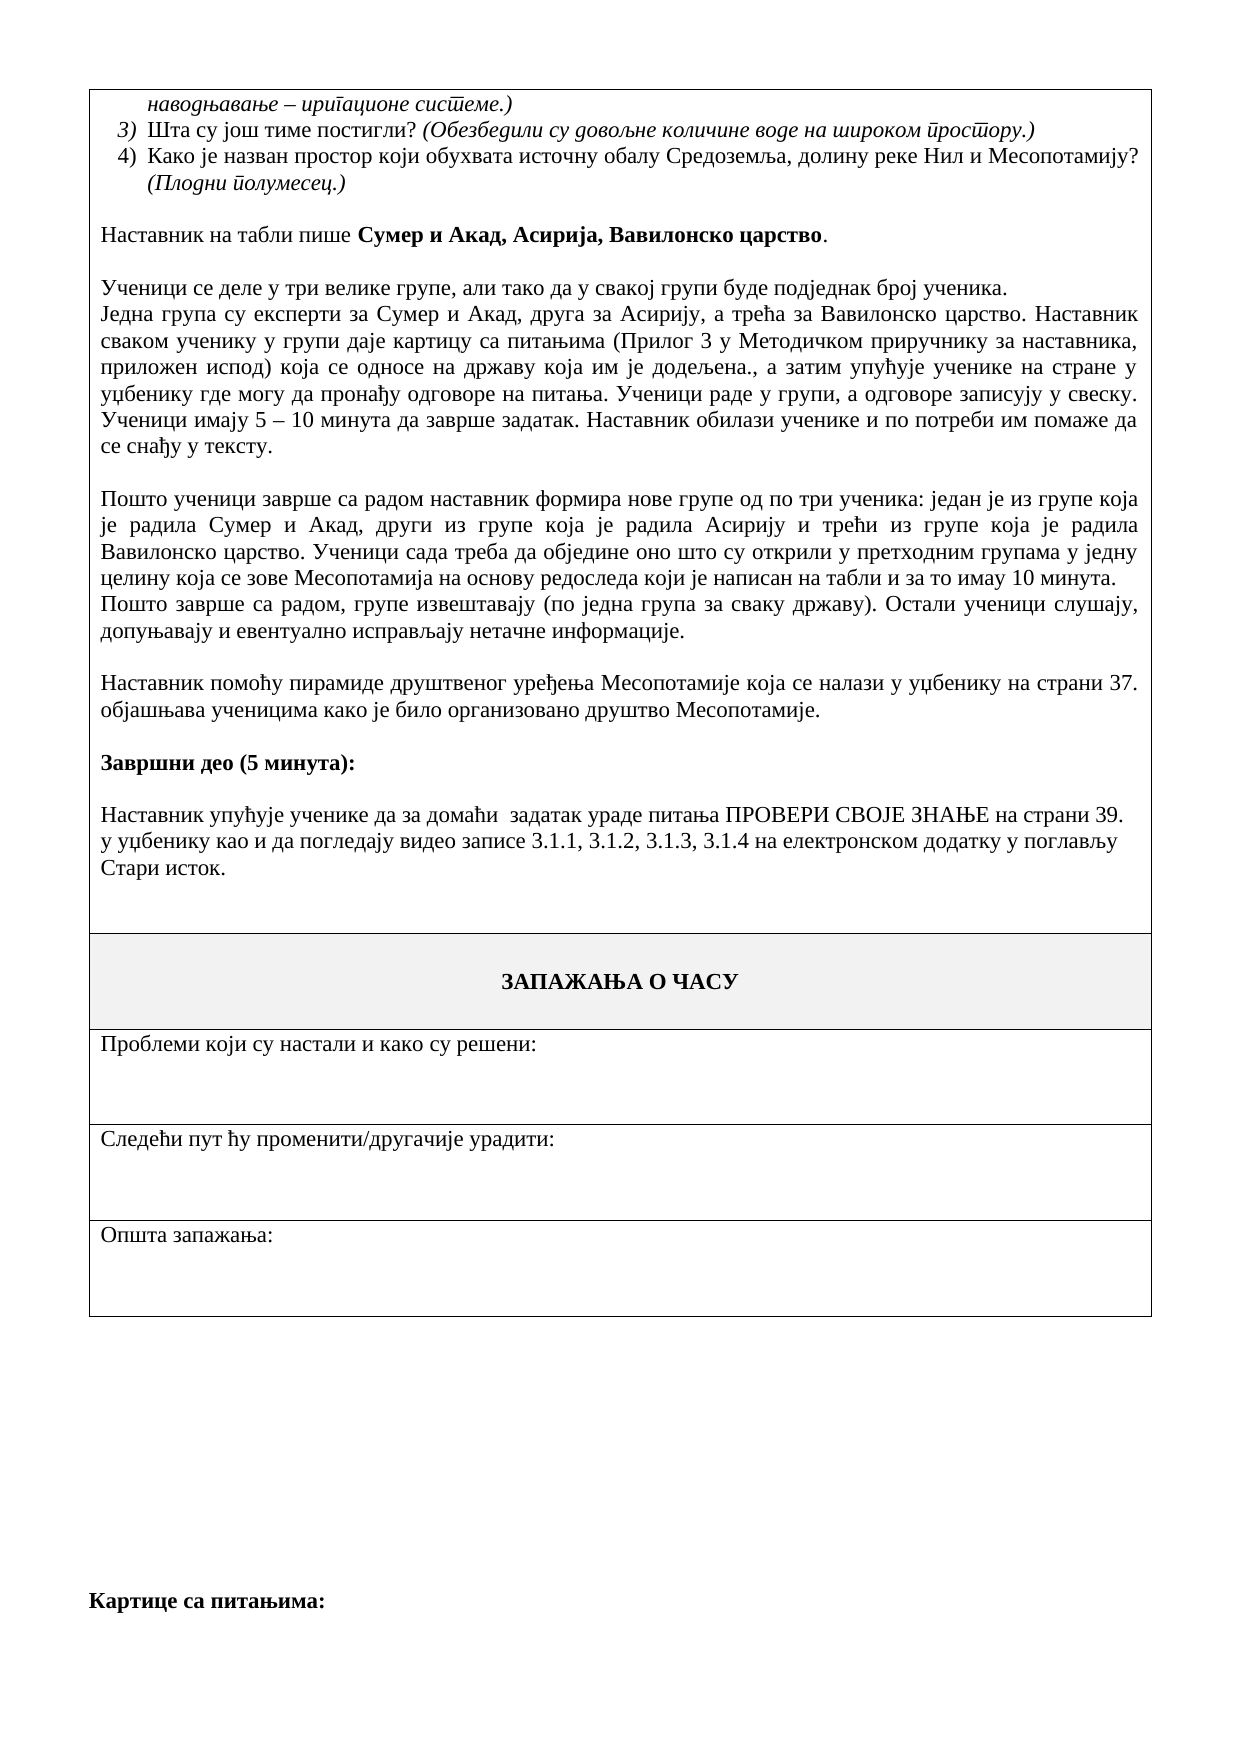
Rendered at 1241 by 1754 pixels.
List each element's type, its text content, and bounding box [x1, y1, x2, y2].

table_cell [90, 90, 1151, 933]
table_cell ЗАПАЖАЊА О ЧАСУ [90, 934, 1151, 1029]
table_cell Општа запажања: [90, 1221, 1151, 1316]
text Картице са питањима: [89, 1587, 1152, 1613]
table_cell Проблеми који су настали и како су решени: [90, 1030, 1151, 1124]
table_cell Следећи пут ћу променити/другачије урадити: [90, 1125, 1151, 1220]
